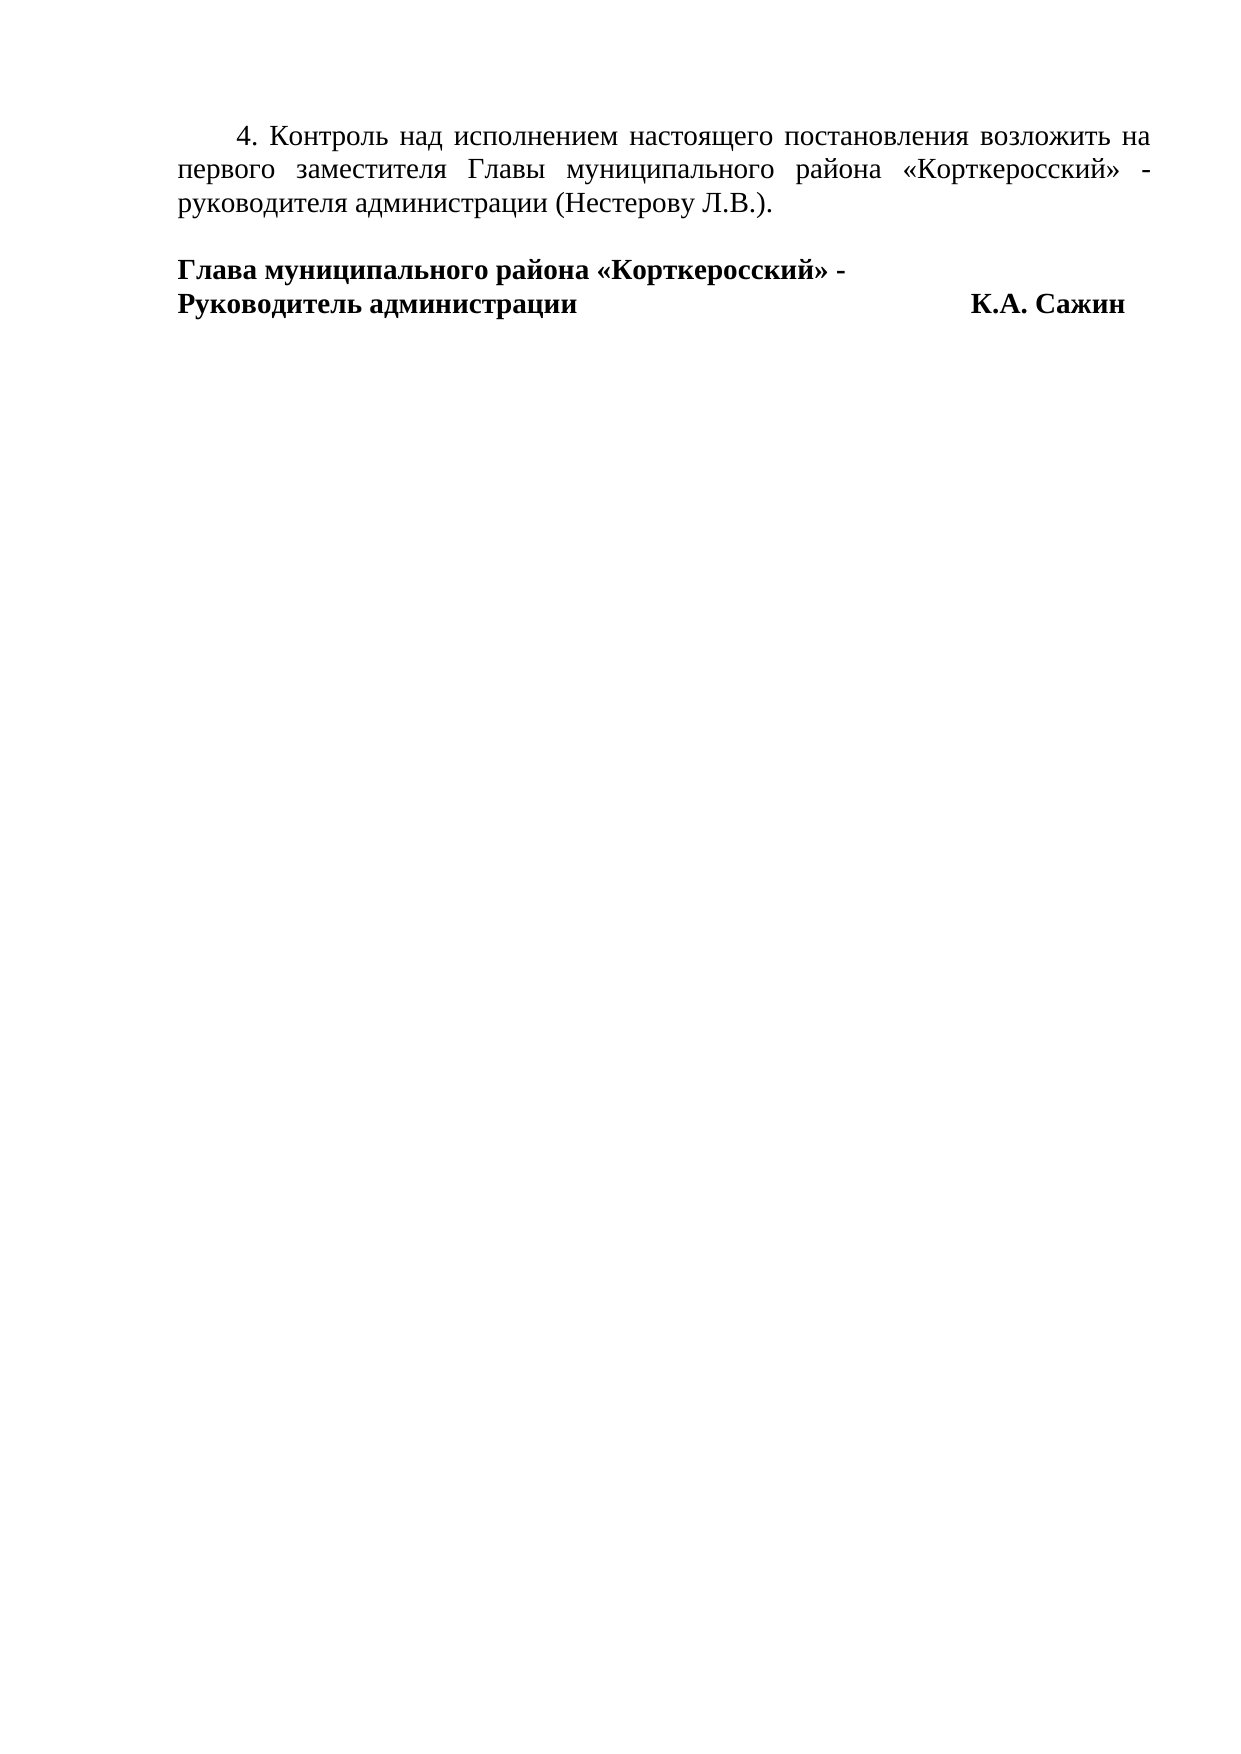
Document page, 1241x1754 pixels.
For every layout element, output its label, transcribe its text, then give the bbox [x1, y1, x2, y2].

text Руководитель администрации К.А. Сажин [177, 286, 1152, 319]
text 4. Контроль над исполнением настоящего постановления возложить на первого заместителя Главы муниципального района «Корткеросский» - руководителя администрации (Нестерову Л.В.). [177, 118, 1152, 219]
text Глава муниципального района «Корткеросский» - [177, 252, 1152, 286]
